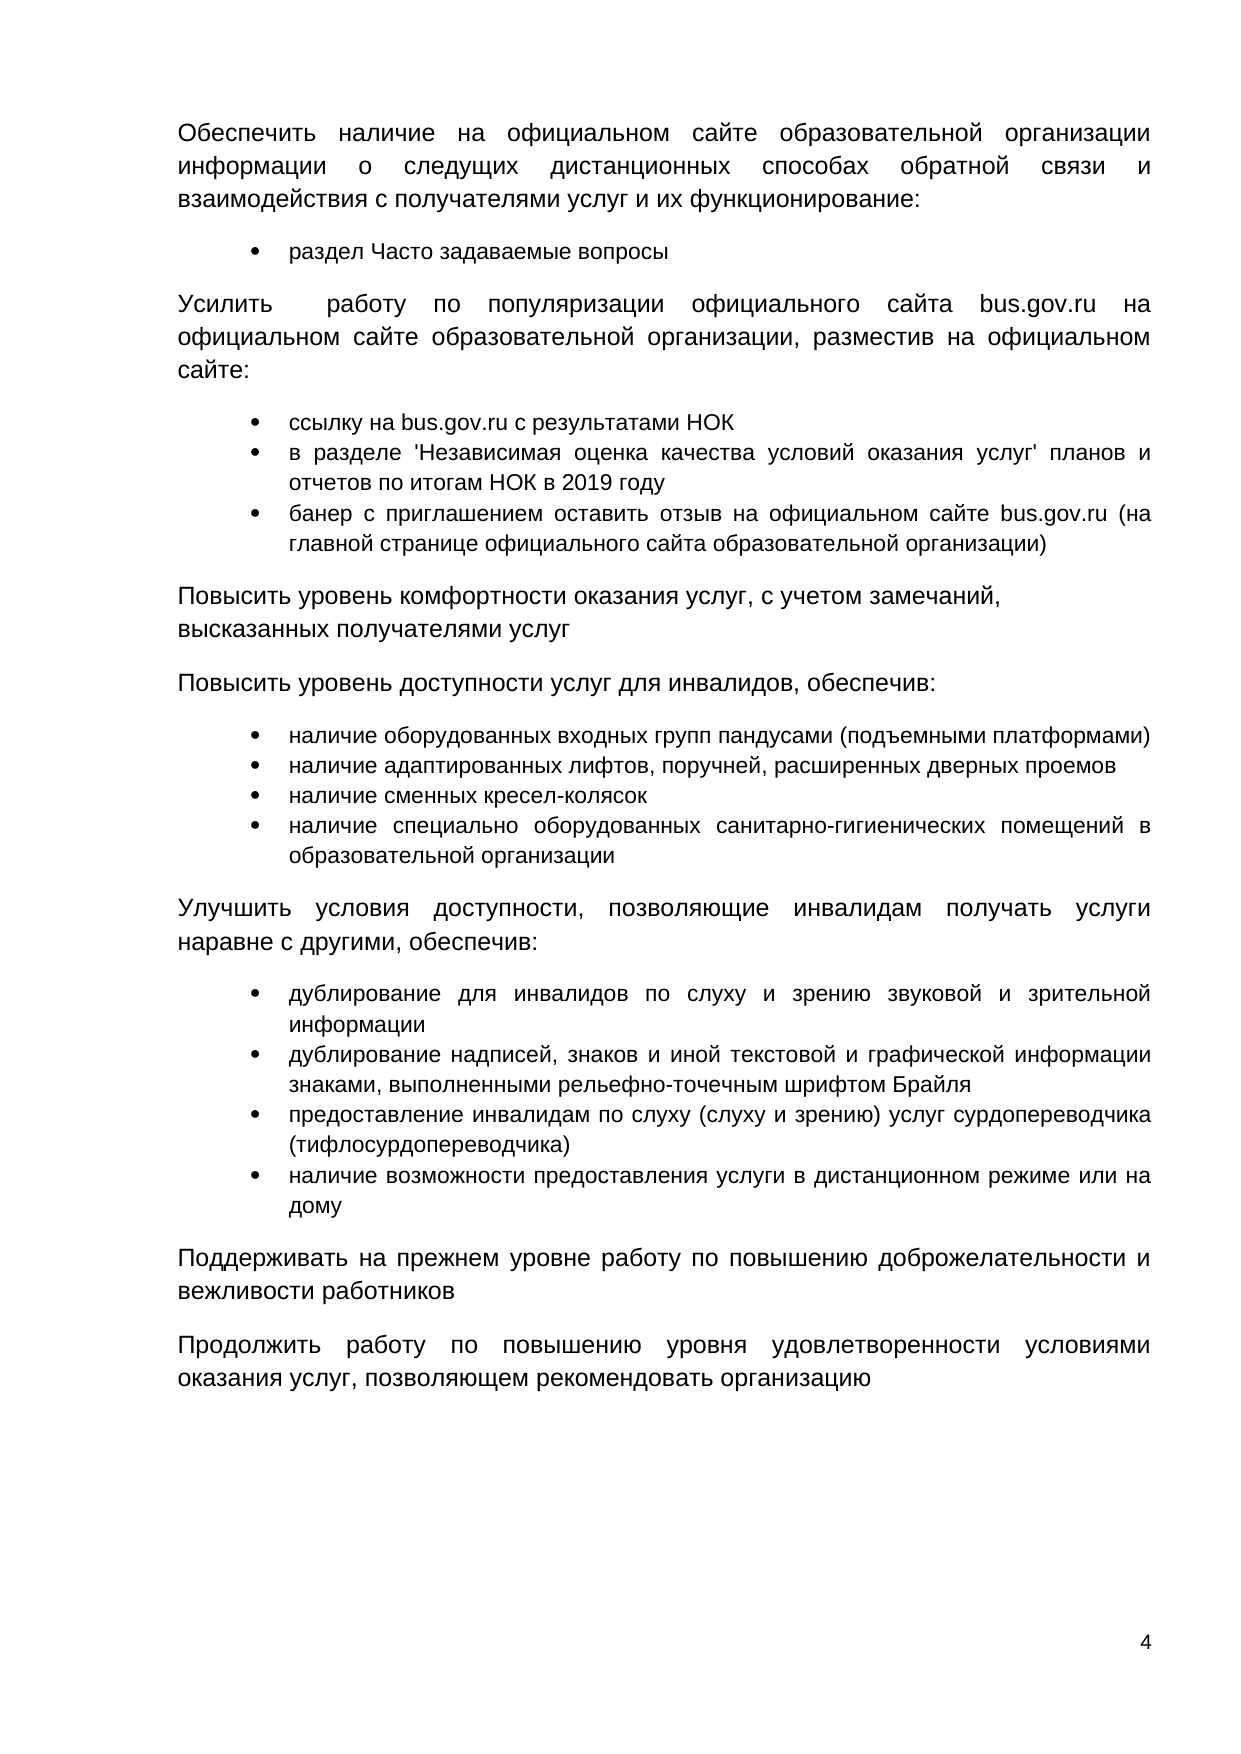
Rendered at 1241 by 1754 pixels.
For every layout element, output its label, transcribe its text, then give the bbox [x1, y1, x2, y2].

list наличие специально оборудованных санитарно-гигиенических помещений в образовательной организации [251, 812, 1152, 869]
text Повысить уровень доступности услуг для инвалидов, обеспечив: [177, 668, 1152, 696]
list предоставление инвалидам по слуху (слуху и зрению) услуг сурдопереводчика (тифлосурдопереводчика) [251, 1101, 1152, 1158]
text Повысить уровень комфортности оказания услуг, с учетом замечаний, высказанных получателями услуг [177, 581, 1152, 643]
list банер с приглашением оставить отзыв на официальном сайте bus.gov.ru (на главной странице официального сайта образовательной организации) [251, 499, 1152, 556]
list наличие оборудованных входных групп пандусами (подъемными платформами) [251, 722, 1152, 748]
list наличие сменных кресел-колясок [251, 782, 1152, 808]
text Улучшить условия доступности, позволяющие инвалидам получать услуги наравне с другими, обеспечив: [177, 893, 1152, 955]
list наличие адаптированных лифтов, поручней, расширенных дверных проемов [251, 752, 1152, 778]
text Обеспечить наличие на официальном сайте образовательной организации информации о следущих дистанционных способах обратной связи и взаимодействия с получателями услуг и их функционирование: [177, 118, 1152, 213]
list ссылку на bus.gov.ru с результатами НОК [251, 409, 1152, 435]
list раздел Часто задаваемые вопросы [251, 238, 1152, 264]
text Усилить работу по популяризации официального сайта bus.gov.ru на официальном сайте образовательной организации, разместив на официальном сайте: [177, 289, 1152, 384]
list дублирование надписей, знаков и иной текстовой и графической информации знаками, выполненными рельефно-точечным шрифтом Брайля [251, 1041, 1152, 1097]
list наличие возможности предоставления услуги в дистанционном режиме или на дому [251, 1162, 1152, 1218]
text Продолжить работу по повышению уровня удовлетворенности условиями оказания услуг, позволяющем рекомендовать организацию [177, 1330, 1152, 1391]
text Поддерживать на прежнем уровне работу по повышению доброжелательности и вежливости работников [177, 1243, 1152, 1304]
list дублирование для инвалидов по слуху и зрению звуковой и зрительной информации [251, 980, 1152, 1037]
list в разделе 'Независимая оценка качества условий оказания услуг' планов и отчетов по итогам НОК в 2019 году [251, 439, 1152, 496]
